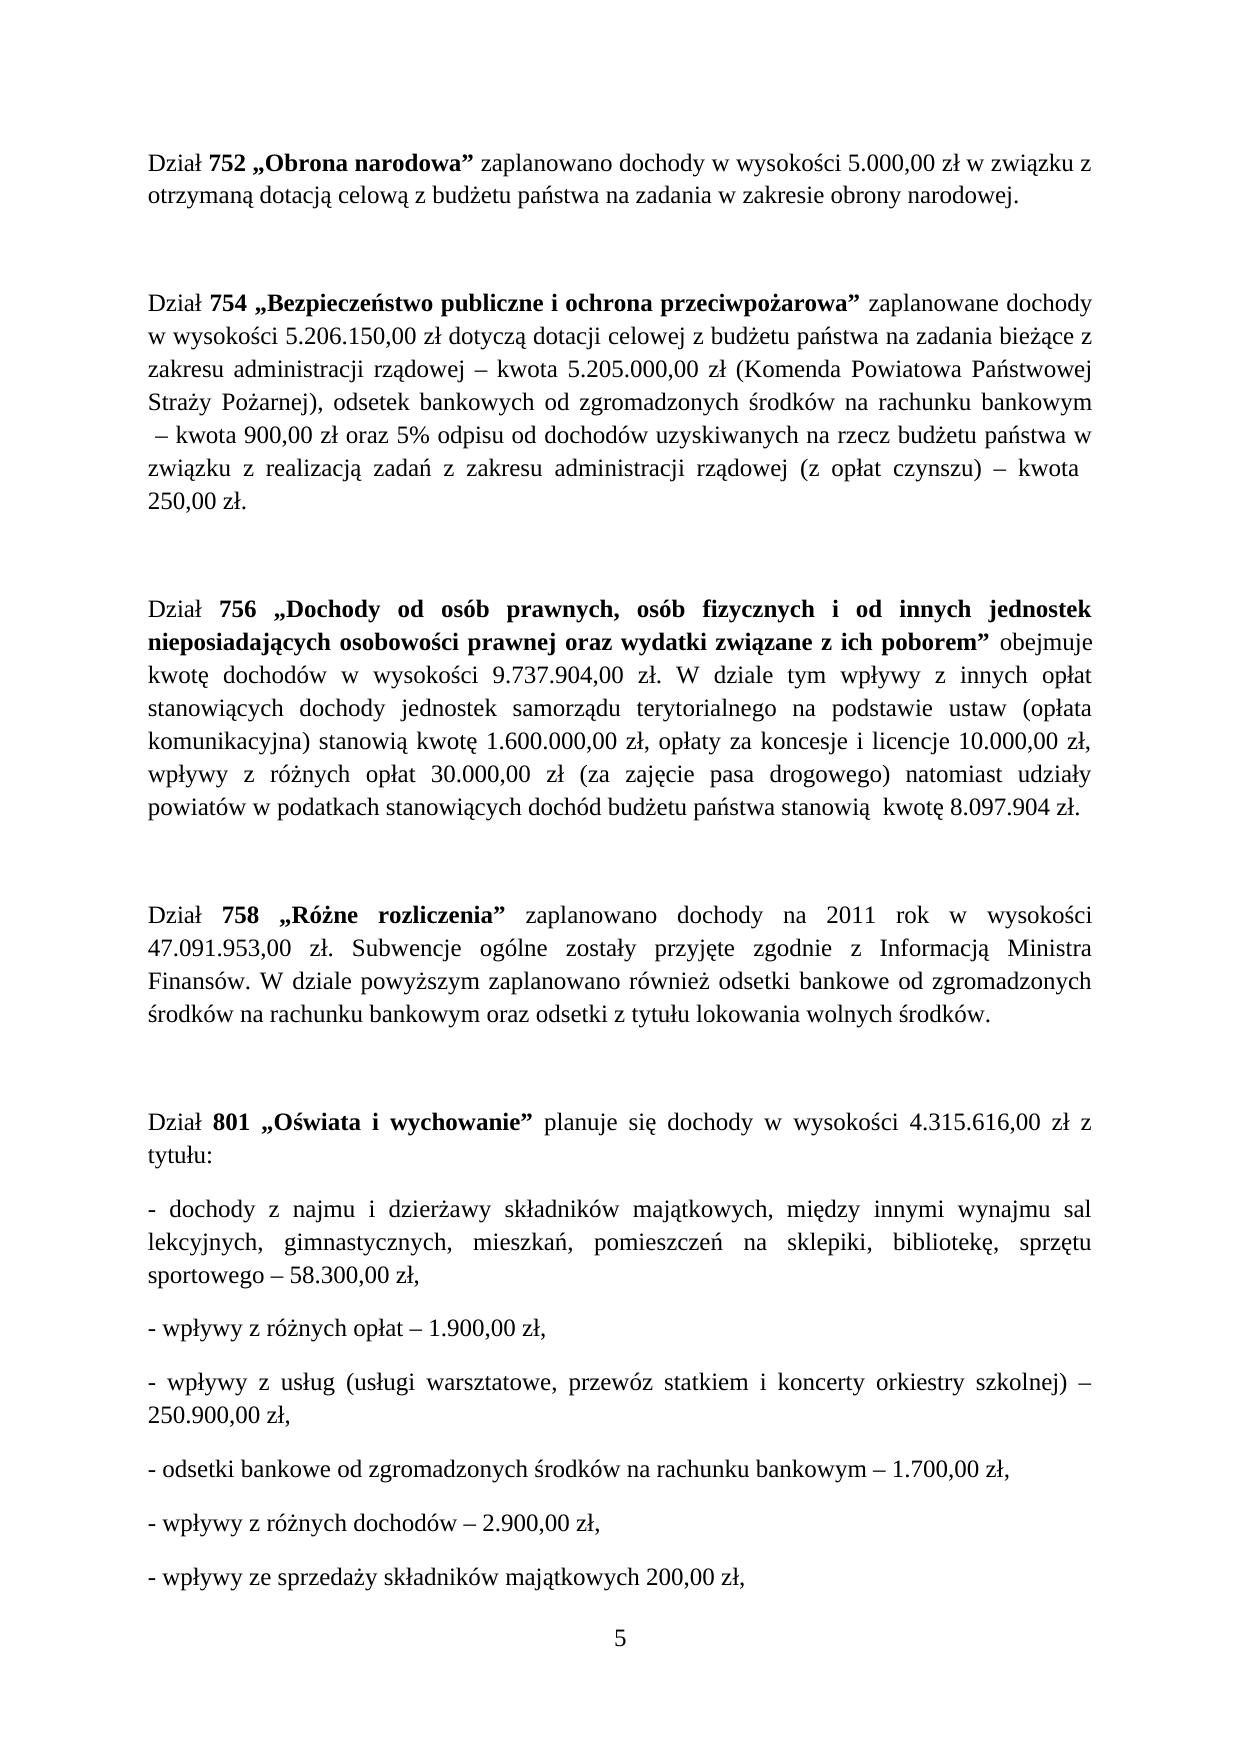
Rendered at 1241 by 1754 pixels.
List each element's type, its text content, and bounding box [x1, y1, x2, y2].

text - odsetki bankowe od zgromadzonych środków na rachunku bankowym – 1.700,00 zł, [148, 1454, 1093, 1483]
text Dział 752 „Obrona narodowa” zaplanowano dochody w wysokości 5.000,00 zł w związku z otrzymaną dotacją celową z budżetu państwa na zadania w zakresie obrony narodowej. [148, 148, 1093, 209]
text - wpływy z różnych opłat – 1.900,00 zł, [148, 1313, 1093, 1342]
text - wpływy z usług (usługi warsztatowe, przewóz statkiem i koncerty orkiestry szkolnej) – 250.900,00 zł, [148, 1367, 1093, 1429]
text Dział 756 „Dochody od osób prawnych, osób fizycznych i od innych jednostek nieposiadających osobowości prawnej oraz wydatki związane z ich poborem” obejmuje kwotę dochodów w wysokości 9.737.904,00 zł. W dziale tym wpływy z innych opłat stanowiących dochody jednostek samorządu terytorialnego na podstawie ustaw (opłata komunikacyjna) stanowią kwotę 1.600.000,00 zł, opłaty za koncesje i licencje 10.000,00 zł, wpływy z różnych opłat 30.000,00 zł (za zajęcie pasa drogowego) natomiast udziały powiatów w podatkach stanowiących dochód budżetu państwa stanowią kwotę 8.097.904 zł. [148, 594, 1093, 821]
text - dochody z najmu i dzierżawy składników majątkowych, między innymi wynajmu sal lekcyjnych, gimnastycznych, mieszkań, pomieszczeń na sklepiki, bibliotekę, sprzętu sportowego – 58.300,00 zł, [148, 1194, 1093, 1288]
text Dział 758 „Różne rozliczenia” zaplanowano dochody na 2011 rok w wysokości 47.091.953,00 zł. Subwencje ogólne zostały przyjęte zgodnie z Informacją Ministra Finansów. W dziale powyższym zaplanowano również odsetki bankowe od zgromadzonych środków na rachunku bankowym oraz odsetki z tytułu lokowania wolnych środków. [148, 900, 1093, 1028]
text Dział 754 „Bezpieczeństwo publiczne i ochrona przeciwpożarowa” zaplanowane dochody w wysokości 5.206.150,00 zł dotyczą dotacji celowej z budżetu państwa na zadania bieżące z zakresu administracji rządowej – kwota 5.205.000,00 zł (Komenda Powiatowa Państwowej Straży Pożarnej), odsetek bankowych od zgromadzonych środków na rachunku bankowym – kwota 900,00 zł oraz 5% odpisu od dochodów uzyskiwanych na rzecz budżetu państwa w związku z realizacją zadań z zakresu administracji rządowej (z opłat czynszu) – kwota 250,00 zł. [148, 288, 1093, 515]
text Dział 801 „Oświata i wychowanie” planuje się dochody w wysokości 4.315.616,00 zł z tytułu: [148, 1107, 1093, 1168]
text - wpływy z różnych dochodów – 2.900,00 zł, [148, 1508, 1093, 1537]
text - wpływy ze sprzedaży składników majątkowych 200,00 zł, [148, 1562, 1093, 1591]
